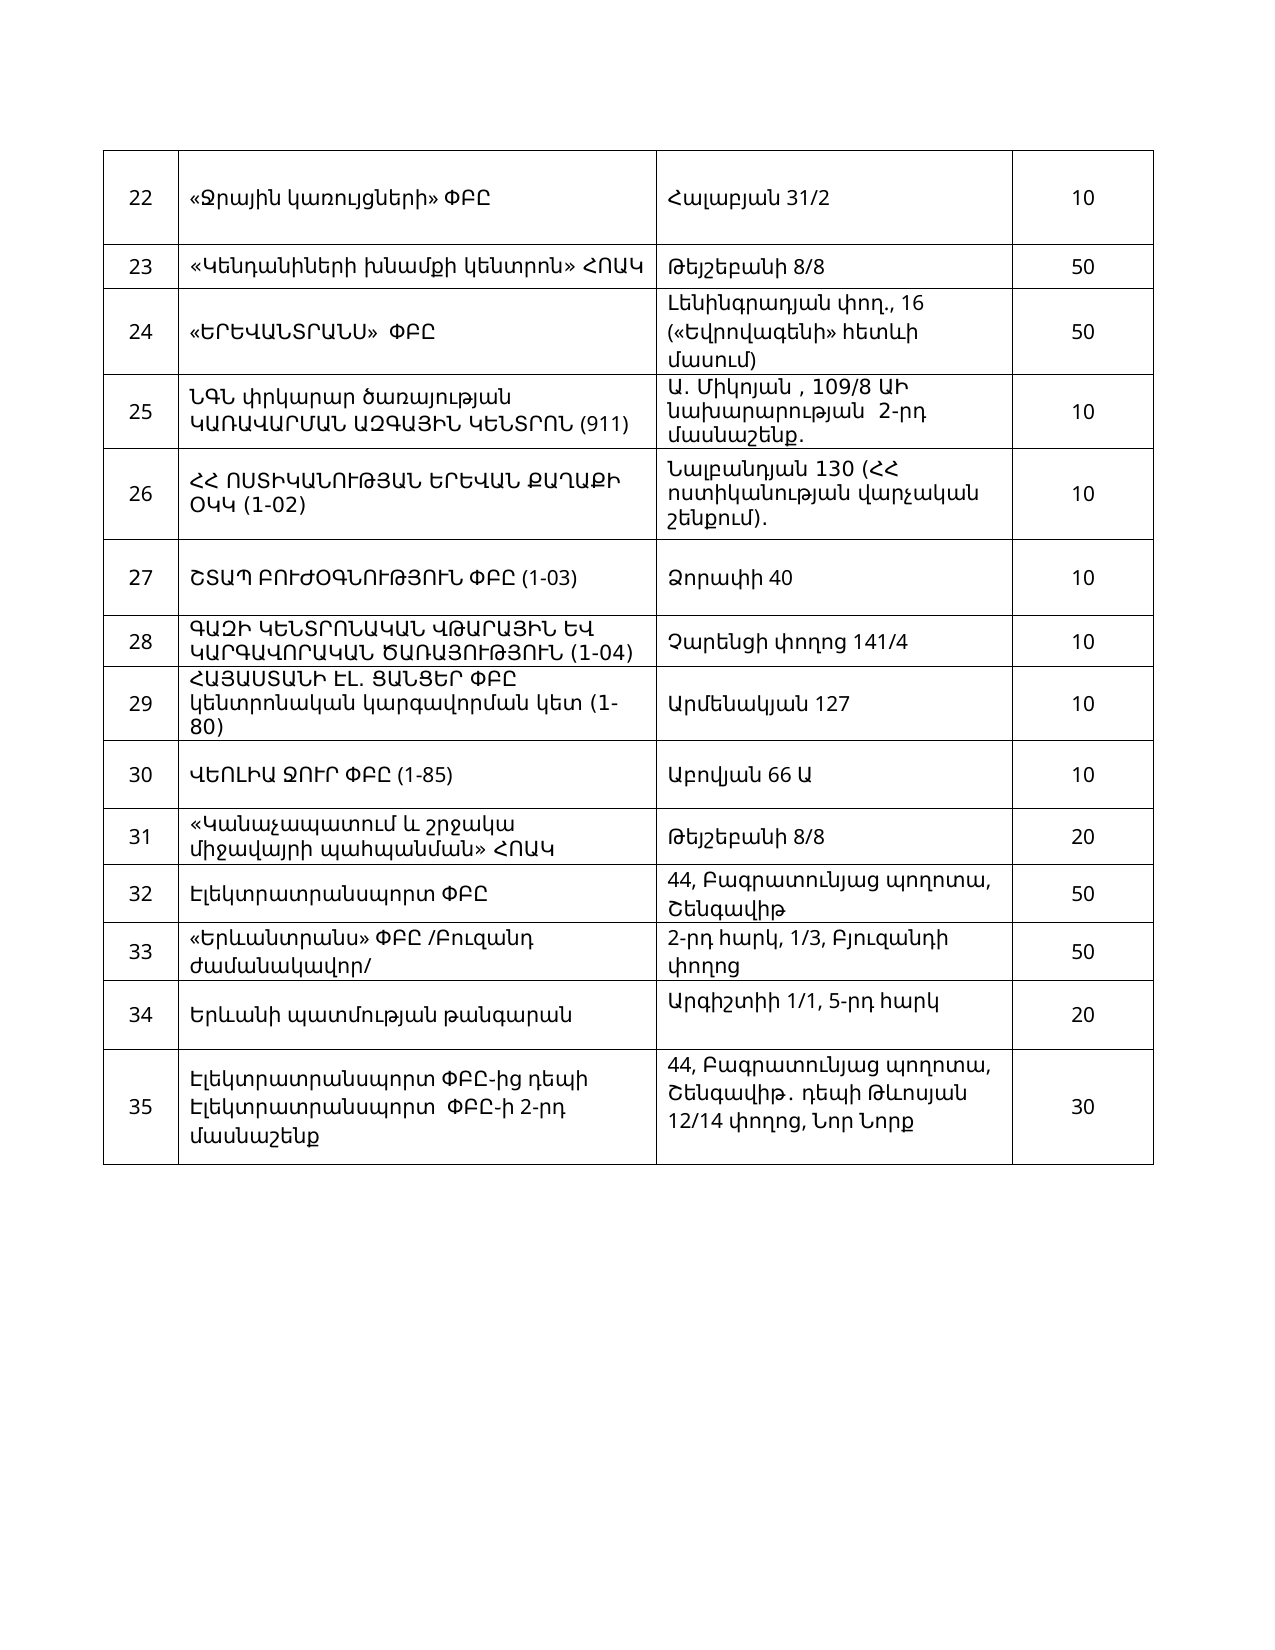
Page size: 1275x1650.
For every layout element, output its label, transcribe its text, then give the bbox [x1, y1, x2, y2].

table_cell 10 [1013, 540, 1153, 615]
table_cell 10 [1013, 449, 1153, 538]
table_cell 50 [1013, 289, 1153, 374]
table_cell 10 [1013, 375, 1153, 448]
table_cell 33 [104, 923, 178, 980]
table_cell ՇՏԱՊ ԲՈՒԺՕԳՆՈՒԹՅՈՒՆ ՓԲԸ (1-03) [179, 540, 656, 615]
table_cell 23 [104, 245, 178, 287]
table_cell 50 [1013, 865, 1153, 922]
table_cell 30 [104, 741, 178, 808]
table_cell 32 [104, 865, 178, 922]
table_cell 28 [104, 616, 178, 666]
table_cell 26 [104, 449, 178, 538]
table_cell 2-րդ հարկ, 1/3, Բյուզանդի փողոց [657, 923, 1012, 980]
table_cell Ա. Միկոյան , 109/8 ԱԻ նախարարության 2-րդ մասնաշենք․ [657, 375, 1012, 448]
table_cell 27 [104, 540, 178, 615]
table_cell ՀՀ ՈՍՏԻԿԱՆՈՒԹՅԱՆ ԵՐԵՎԱՆ ՔԱՂԱՔԻ ՕԿԿ (1-02) [179, 449, 656, 538]
table_cell 20 [1013, 809, 1153, 864]
table_cell Ձորափի 40 [657, 540, 1012, 615]
table_cell 24 [104, 289, 178, 374]
table_cell Լենինգրադյան փող., 16 («Եվրովագենի» հետևի մասում) [657, 289, 1012, 374]
table_cell 50 [1013, 923, 1153, 980]
table_cell Արգիշտիի 1/1, 5-րդ հարկ [657, 981, 1012, 1049]
table_cell Էլեկտրատրանսպորտ ՓԲԸ֊ից դեպի Էլեկտրատրանսպորտ ՓԲԸ֊ի 2-րդ մասնաշենք [179, 1050, 656, 1163]
table_cell 44, Բագրատունյաց պողոտա, Շենգավիթ․ դեպի Թևոսյան 12/14 փողոց, Նոր Նորք [657, 1050, 1012, 1163]
table_cell 10 [1013, 151, 1153, 244]
table_cell 10 [1013, 616, 1153, 666]
table_cell Աբովյան 66 Ա [657, 741, 1012, 808]
table_cell Հալաբյան 31/2 [657, 151, 1012, 244]
table_cell 10 [1013, 741, 1153, 808]
table_cell Երևանի պատմության թանգարան [179, 981, 656, 1049]
table_cell 20 [1013, 981, 1153, 1049]
table_cell 50 [1013, 245, 1153, 287]
table_cell «Երևանտրանս» ՓԲԸ /Բուզանդ ժամանակավոր/ [179, 923, 656, 980]
table_cell 29 [104, 667, 178, 739]
table_cell 25 [104, 375, 178, 448]
table_cell Նալբանդյան 130 (ՀՀ ոստիկանության վարչական շենքում)․ [657, 449, 1012, 538]
table_cell 34 [104, 981, 178, 1049]
table_cell 44, Բագրատունյաց պողոտա, Շենգավիթ [657, 865, 1012, 922]
table_cell 31 [104, 809, 178, 864]
table_cell 22 [104, 151, 178, 244]
table_cell ԳԱԶԻ ԿԵՆՏՐՈՆԱԿԱՆ ՎԹԱՐԱՅԻՆ ԵՎ ԿԱՐԳԱՎՈՐԱԿԱՆ ԾԱՌԱՅՈՒԹՅՈՒՆ (1-04) [179, 616, 656, 666]
table_cell Չարենցի փողոց 141/4 [657, 616, 1012, 666]
table_cell «Ջրային կառույցների» ՓԲԸ [179, 151, 656, 244]
table_cell ՀԱՅԱՍՏԱՆԻ ԷԼ․ ՑԱՆՑԵՐ ՓԲԸ կենտրոնական կարգավորման կետ (1-80) [179, 667, 656, 739]
table_cell «Կենդանիների խնամքի կենտրոն» ՀՈԱԿ [179, 245, 656, 287]
table_cell «ԵՐԵՎԱՆՏՐԱՆՍ» ՓԲԸ [179, 289, 656, 374]
table_cell Թեյշեբանի 8/8 [657, 809, 1012, 864]
table_cell Արմենակյան 127 [657, 667, 1012, 739]
table_cell Թեյշեբանի 8/8 [657, 245, 1012, 287]
table_cell Էլեկտրատրանսպորտ ՓԲԸ [179, 865, 656, 922]
table_cell 10 [1013, 667, 1153, 739]
table_cell ՆԳՆ փրկարար ծառայության ԿԱՌԱՎԱՐՄԱՆ ԱԶԳԱՅԻՆ ԿԵՆՏՐՈՆ (911) [179, 375, 656, 448]
table_cell «Կանաչապատում և շրջակա միջավայրի պահպանման» ՀՈԱԿ [179, 809, 656, 864]
table_cell ՎԵՈԼԻԱ ՋՈՒՐ ՓԲԸ (1-85) [179, 741, 656, 808]
table_cell 35 [104, 1050, 178, 1163]
table_cell 30 [1013, 1050, 1153, 1163]
